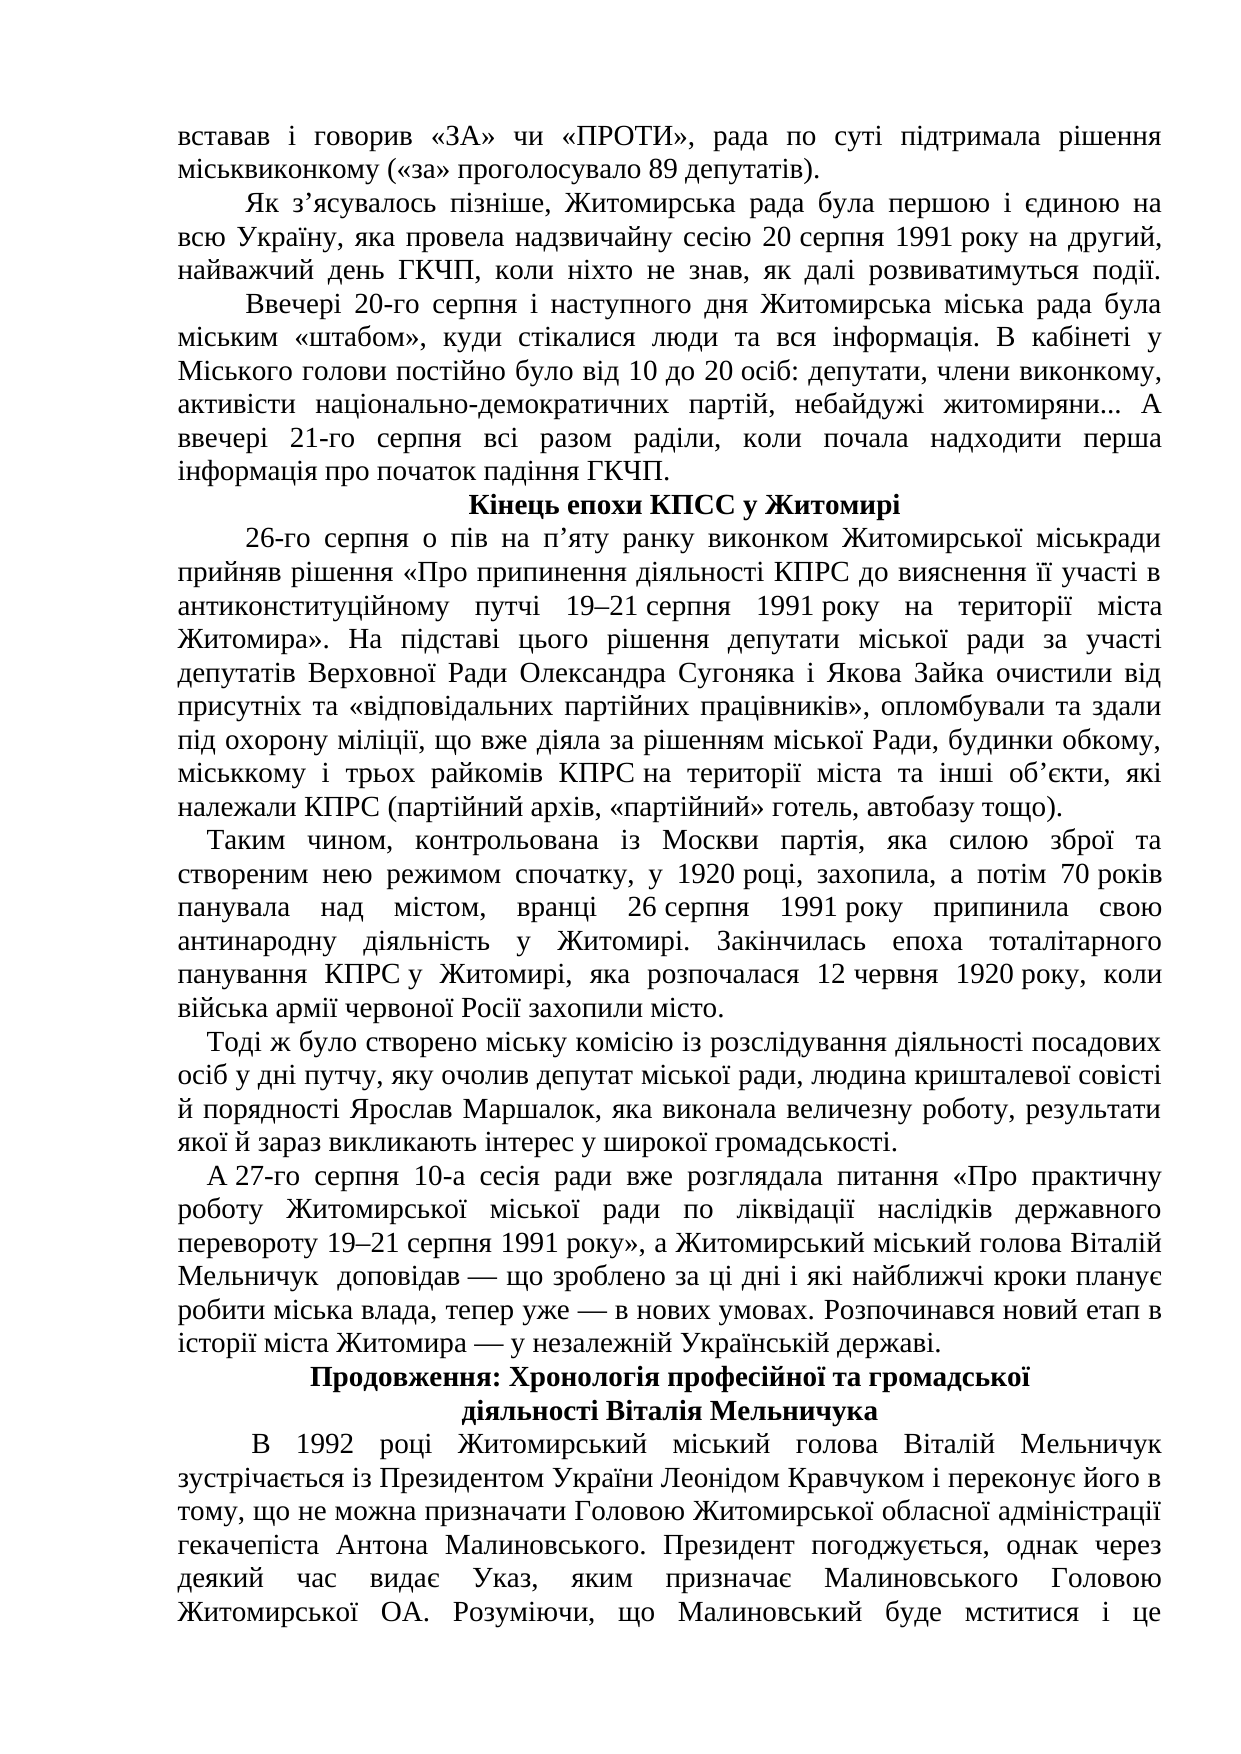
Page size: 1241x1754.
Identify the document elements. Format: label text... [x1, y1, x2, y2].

text А 27-го серпня 10-а сесія ради вже розглядала питання «Про практичну роботу Житомирської міської ради по ліквідації наслідків державного перевороту 19–21 серпня 1991 року», а Житомирський міський голова Віталій Мельничук доповідав — що зроблено за ці дні і які найближчі кроки планує робити міська влада, тепер уже — в нових умовах. Розпочинався новий етап в історії міста Житомира — у незалежній Українській державі. [177, 1158, 1162, 1359]
text Тоді ж було створено міську комісію із розслідування діяльності посадових осіб у дні путчу, яку очолив депутат міської ради, людина кришталевої совісті й порядності Ярослав Маршалок, яка виконала величезну роботу, результати якої й зараз викликають інтерес у широкої громадськості. [177, 1024, 1162, 1158]
text Як з’ясувалось пізніше, Житомирська рада була першою і єдиною на всю Україну, яка провела надзвичайну сесію 20 серпня 1991 року на другий, найважчий день ГКЧП, коли ніхто не знав, як далі розвиватимуться події. Ввечері 20-го серпня і наступного дня Житомирська міська рада була міським «штабом», куди стікалися люди та вся інформація. В кабінеті у Міського голови постійно було від 10 до 20 осіб: депутати, члени виконкому, активісти національно-демократичних партій, небайдужі житомиряни... А ввечері 21-го серпня всі разом раділи, коли почала надходити перша інформація про початок падіння ГКЧП. [177, 185, 1162, 487]
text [177, 1426, 1162, 1627]
text Кінець епохи КПСС у Житомирі [177, 487, 1162, 521]
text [177, 118, 1162, 185]
text діяльності Віталія Мельничука [177, 1393, 1162, 1426]
text Продовження: Хронологія професійної та громадської [177, 1359, 1162, 1393]
text Таким чином, контрольована із Москви партія, яка силою зброї та створеним нею режимом спочатку, у 1920 році, захопила, а потім 70 років панувала над містом, вранці 26 серпня 1991 року припинила свою антинародну діяльність у Житомирі. Закінчилась епоха тоталітарного панування КПРС у Житомирі, яка розпочалася 12 червня 1920 року, коли війська армії червоної Росії захопили місто. [177, 822, 1162, 1024]
text 26-го серпня о пів на п’яту ранку виконком Житомирської міськради прийняв рішення «Про припинення діяльності КПРС до вияснення її участі в антиконституційному путчі 19–21 серпня 1991 року на території міста Житомира». На підставі цього рішення депутати міської ради за участі депутатів Верховної Ради Олександра Сугоняка і Якова Зайка очистили від присутніх та «відповідальних партійних працівників», опломбували та здали під охорону міліції, що вже діяла за рішенням міської Ради, будинки обкому, міськкому і трьох райкомів КПРС на території міста та інші об’єкти, які належали КПРС (партійний архів, «партійний» готель, автобазу тощо). [177, 521, 1162, 822]
